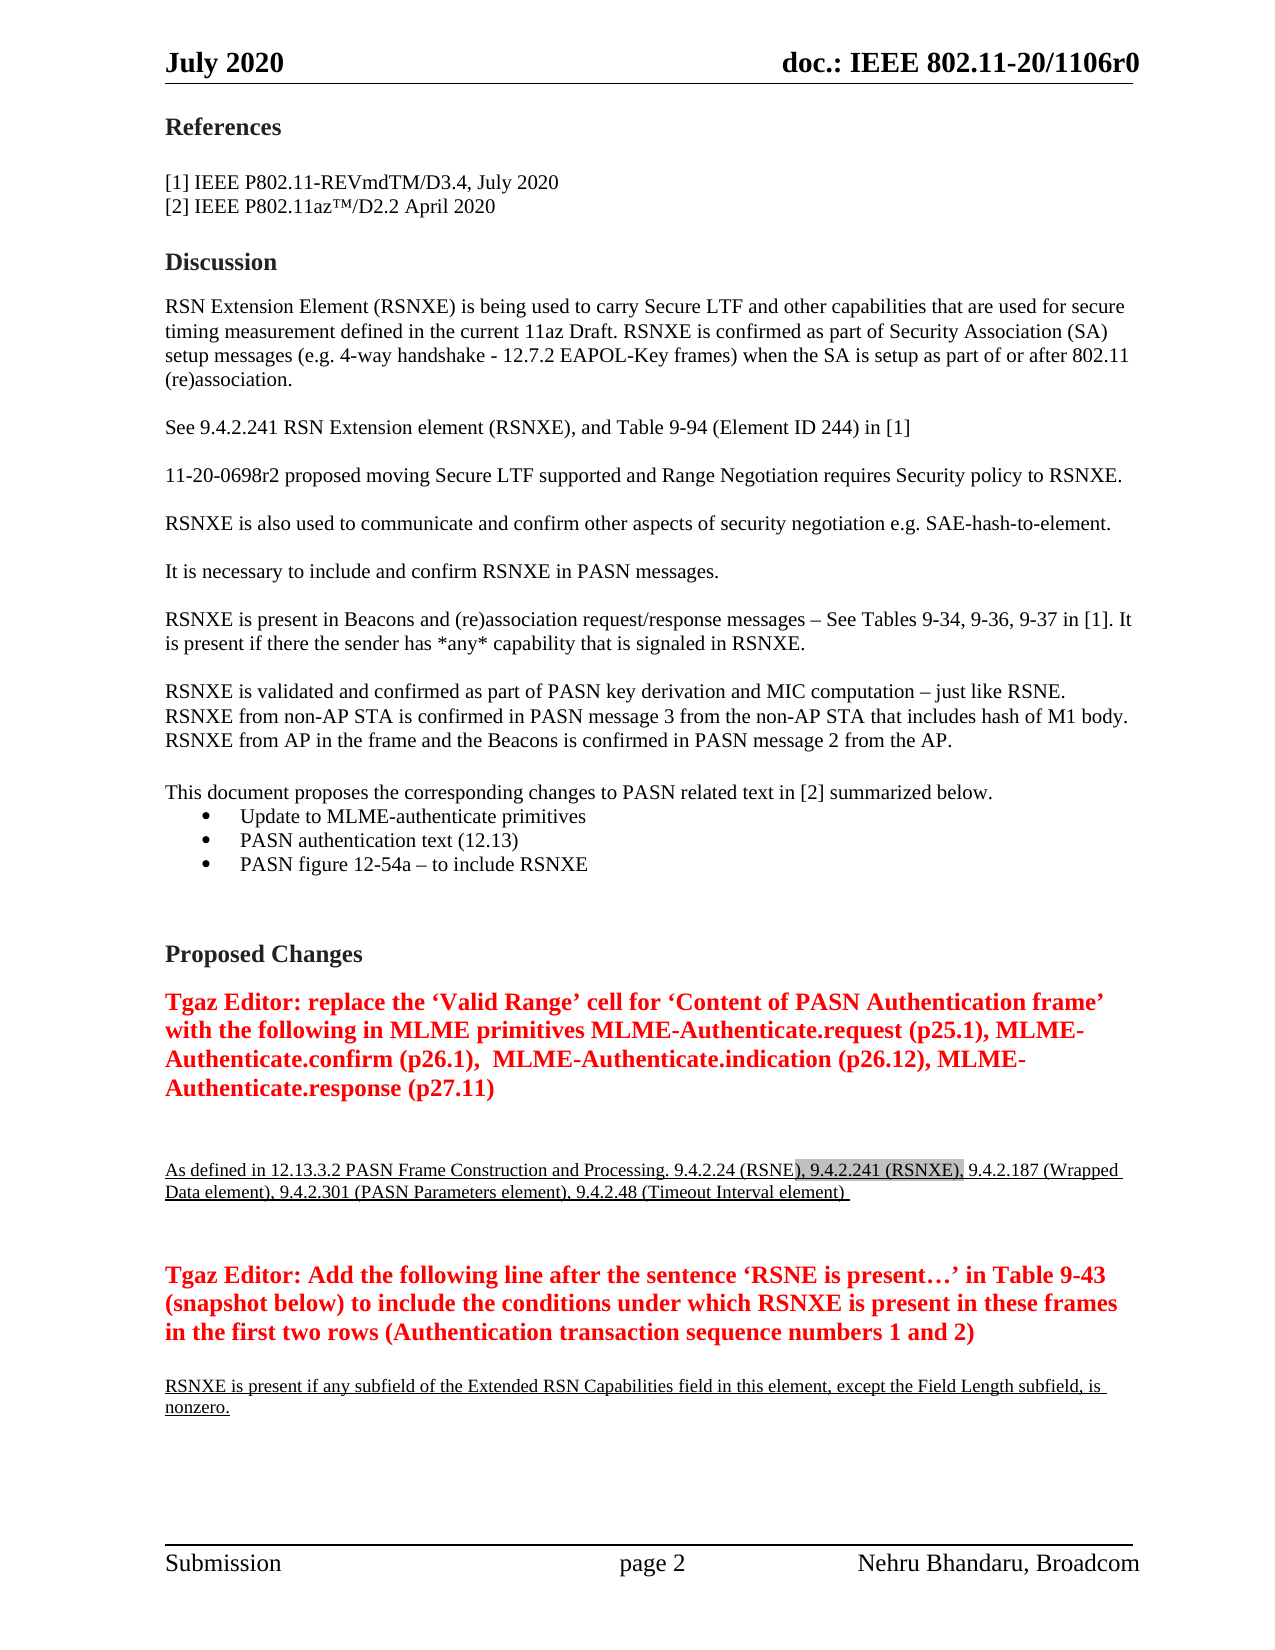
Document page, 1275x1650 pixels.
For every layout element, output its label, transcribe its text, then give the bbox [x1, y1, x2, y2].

text RSNXE is validated and confirmed as part of PASN key derivation and MIC computation – just like RSNE. RSNXE from non-AP STA is confirmed in PASN message 3 from the non-AP STA that includes hash of M1 body. RSNXE from AP in the frame and the Beacons is confirmed in PASN message 2 from the AP. [165, 679, 1133, 752]
list PASN figure 12-54a – to include RSNXE [202, 852, 1133, 876]
text Tgaz Editor: Add the following line after the sentence ‘RSNE is present…’ in Table 9-43 (snapshot below) to include the conditions under which RSNXE is present in these frames in the first two rows (Authentication transaction sequence numbers 1 and 2) [165, 1260, 1133, 1346]
text RSN Extension Element (RSNXE) is being used to carry Secure LTF and other capabilities that are used for secure timing measurement defined in the current 11az Draft. RSNXE is confirmed as part of Security Association (SA) setup messages (e.g. 4-way handshake - 12.7.2 EAPOL-Key frames) when the SA is setup as part of or after 802.11 (re)association. [165, 294, 1133, 391]
text 11-20-0698r2 proposed moving Secure LTF supported and Range Negotiation requires Security policy to RSNXE. [165, 463, 1133, 487]
text As defined in 12.13.3.2 PASN Frame Construction and Processing. 9.4.2.24 (RSNE), 9.4.2.241 (RSNXE), 9.4.2.187 (Wrapped Data element), 9.4.2.301 (PASN Parameters element), 9.4.2.48 (Timeout Interval element) [165, 1159, 1133, 1202]
text RSNXE is present in Beacons and (re)association request/response messages – See Tables 9-34, 9-36, 9-37 in [1]. It is present if there the sender has *any* capability that is signaled in RSNXE. [165, 607, 1133, 655]
text [1] IEEE P802.11-REVmdTM/D3.4, July 2020 [165, 170, 1133, 194]
text Discussion [165, 247, 1133, 275]
text This document proposes the corresponding changes to PASN related text in [2] summarized below. [165, 780, 1133, 804]
text RSNXE is present if any subfield of the Extended RSN Capabilities field in this element, except the Field Length subfield, is nonzero. [165, 1375, 1133, 1418]
text Tgaz Editor: replace the ‘Valid Range’ cell for ‘Content of PASN Authentication frame’ with the following in MLME primitives MLME-Authenticate.request (p25.1), MLME-Authenticate.confirm (p26.1), MLME-Authenticate.indication (p26.12), MLME-Authenticate.response (p27.11) [165, 987, 1133, 1102]
text [2] IEEE P802.11az™/D2.2 April 2020 [165, 194, 1133, 218]
text References [165, 112, 1133, 141]
text See 9.4.2.241 RSN Extension element (RSNXE), and Table 9-94 (Element ID 244) in [1] [165, 415, 1133, 439]
list PASN authentication text (12.13) [202, 828, 1133, 852]
text It is necessary to include and confirm RSNXE in PASN messages. [165, 559, 1133, 583]
text Proposed Changes [165, 939, 1133, 967]
list Update to MLME-authenticate primitives [202, 804, 1133, 828]
text RSNXE is also used to communicate and confirm other aspects of security negotiation e.g. SAE-hash-to-element. [165, 511, 1133, 535]
